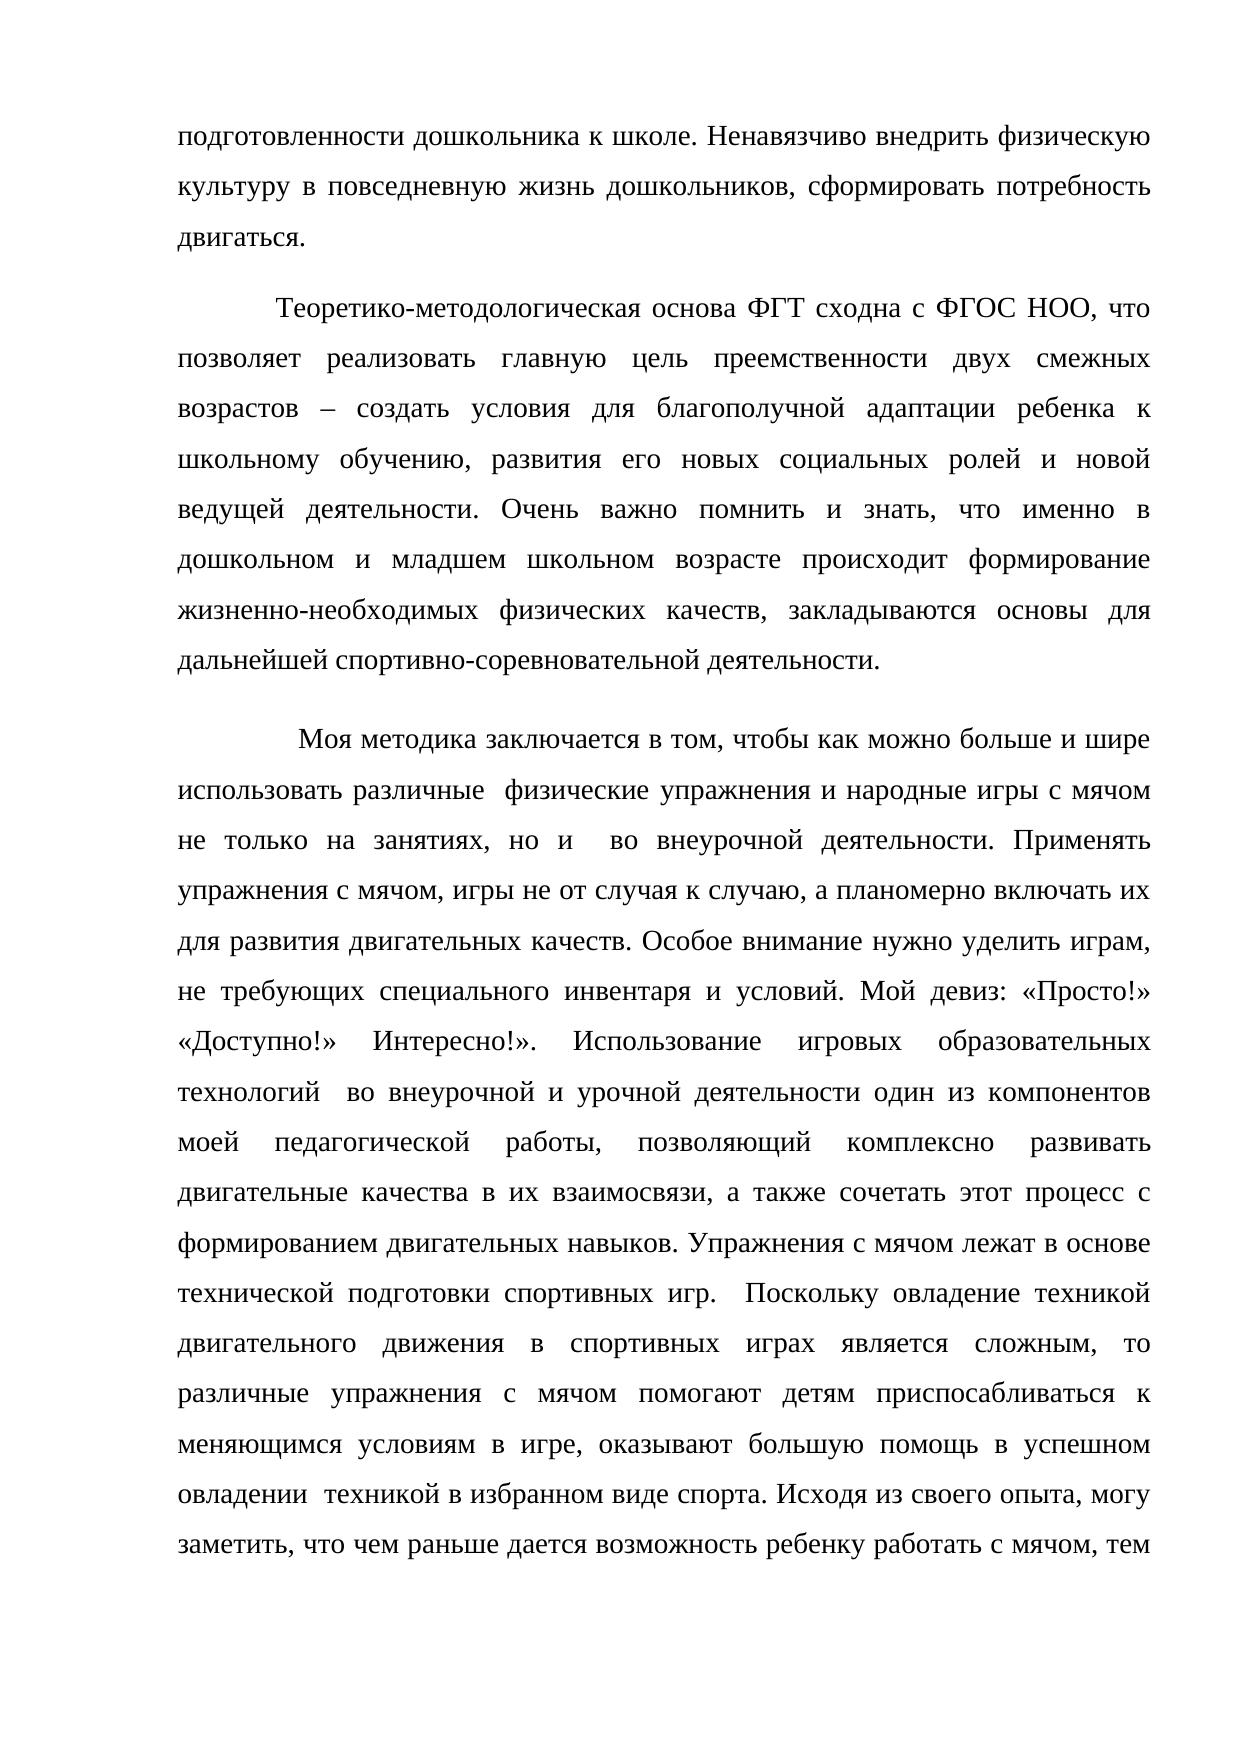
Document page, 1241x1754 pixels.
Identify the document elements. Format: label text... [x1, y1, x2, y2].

text Теоретико-методологическая основа ФГТ сходна с ФГОС НОО, что позволяет реализовать главную цель преемственности двух смежных возрастов – создать условия для благополучной адаптации ребенка к школьному обучению, развития его новых социальных ролей и новой ведущей деятельности. Очень важно помнить и знать, что именно в дошкольном и младшем школьном возрасте происходит формирование жизненно-необходимых физических качеств, закладываются основы для дальнейшей спортивно-соревновательной деятельности. [177, 290, 1152, 676]
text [177, 722, 1152, 1560]
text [177, 118, 1152, 252]
